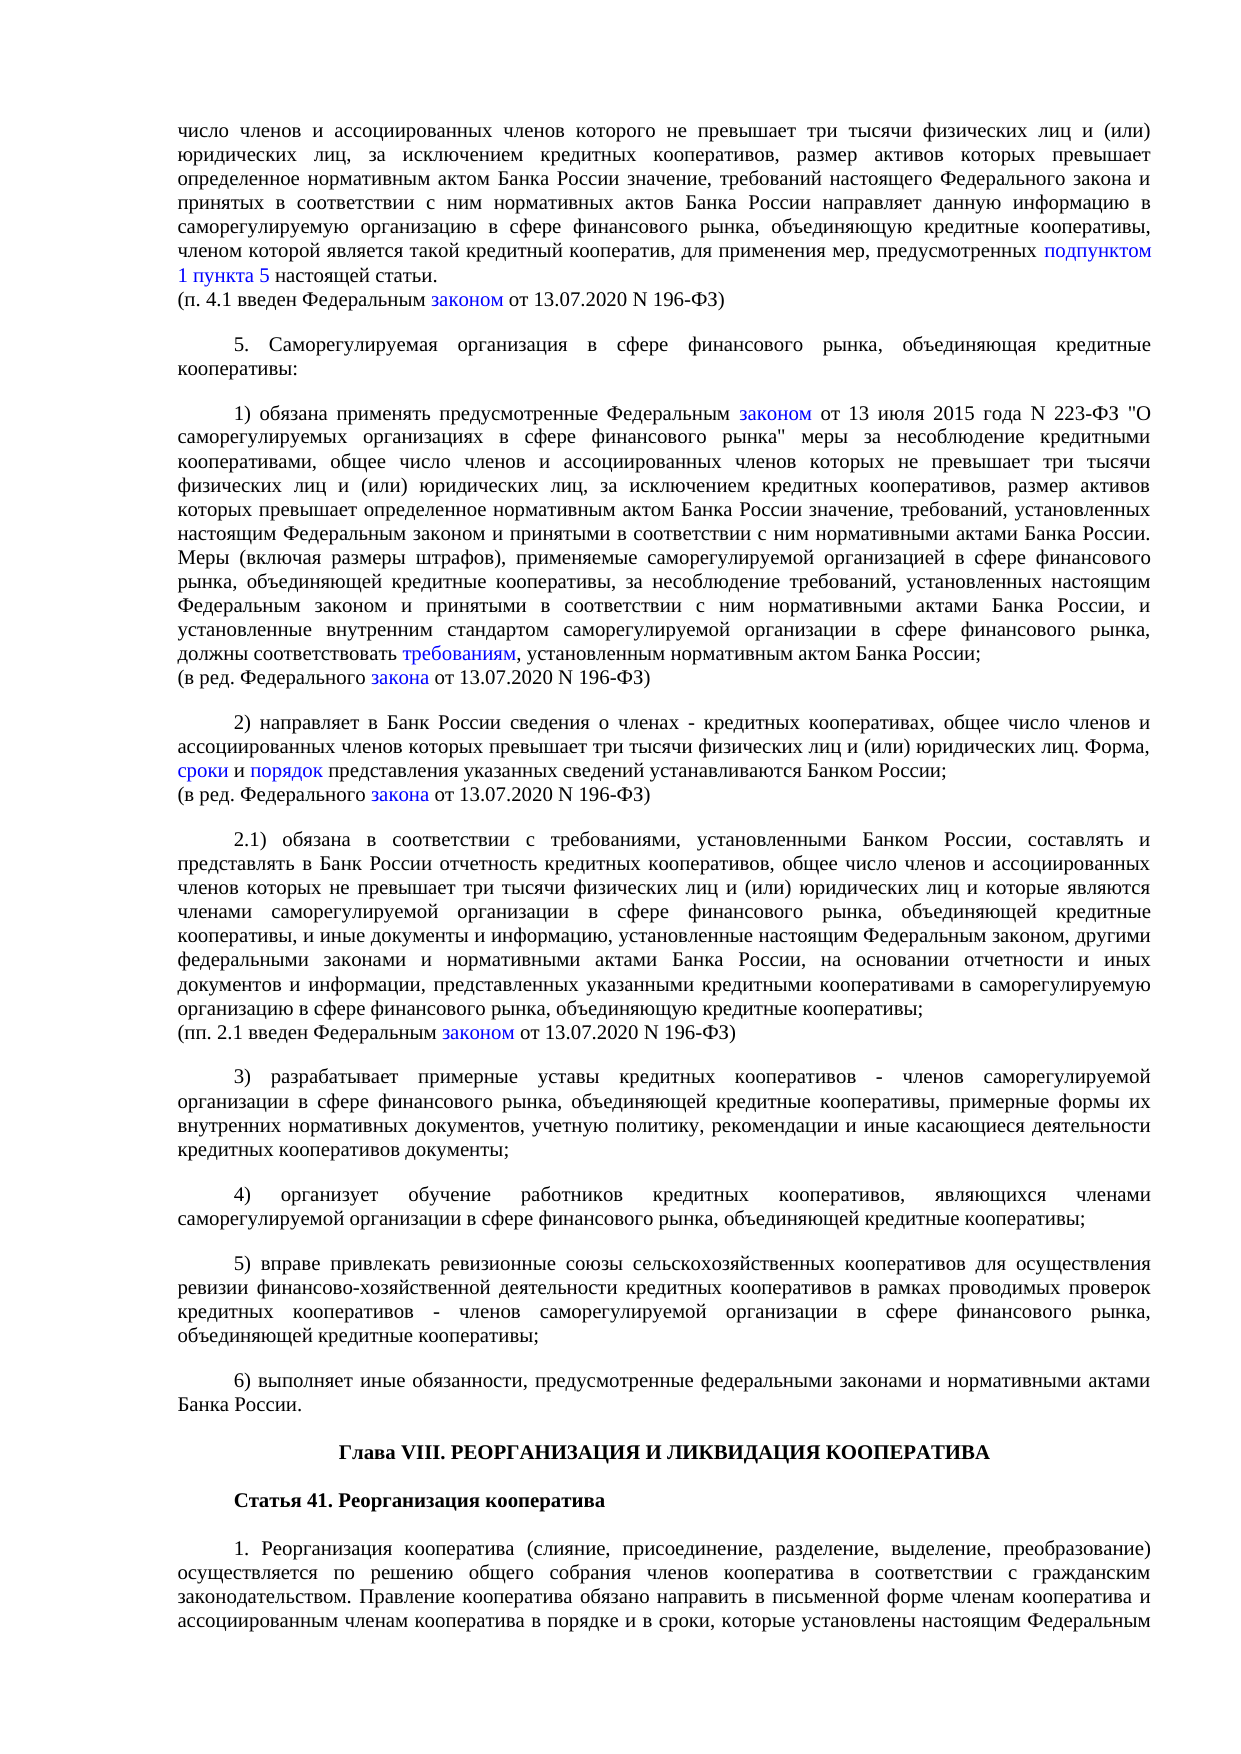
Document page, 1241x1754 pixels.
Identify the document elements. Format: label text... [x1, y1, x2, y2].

text 3) разрабатывает примерные уставы кредитных кооперативов - членов саморегулируемой организации в сфере финансового рынка, объединяющей кредитные кооперативы, примерные формы их внутренних нормативных документов, учетную политику, рекомендации и иные касающиеся деятельности кредитных кооперативов документы; [177, 1064, 1152, 1161]
text 6) выполняет иные обязанности, предусмотренные федеральными законами и нормативными актами Банка России. [177, 1368, 1152, 1416]
text (в ред. Федерального закона от 13.07.2020 N 196-ФЗ) [177, 782, 1152, 806]
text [177, 118, 1152, 287]
text 2.1) обязана в соответствии с требованиями, установленными Банком России, составлять и представлять в Банк России отчетность кредитных кооперативов, общее число членов и ассоциированных членов которых не превышает три тысячи физических лиц и (или) юридических лиц и которые являются членами саморегулируемой организации в сфере финансового рынка, объединяющей кредитные кооперативы, и иные документы и информацию, установленные настоящим Федеральным законом, другими федеральными законами и нормативными актами Банка России, на основании отчетности и иных документов и информации, представленных указанными кредитными кооперативами в саморегулируемую организацию в сфере финансового рынка, объединяющую кредитные кооперативы; [177, 827, 1152, 1019]
text (п. 4.1 введен Федеральным законом от 13.07.2020 N 196-ФЗ) [177, 287, 1152, 311]
text (в ред. Федерального закона от 13.07.2020 N 196-ФЗ) [177, 665, 1152, 689]
text 1) обязана применять предусмотренные Федеральным законом от 13 июля 2015 года N 223-ФЗ "О саморегулируемых организациях в сфере финансового рынка" меры за несоблюдение кредитными кооперативами, общее число членов и ассоциированных членов которых не превышает три тысячи физических лиц и (или) юридических лиц, за исключением кредитных кооперативов, размер активов которых превышает определенное нормативным актом Банка России значение, требований, установленных настоящим Федеральным законом и принятыми в соответствии с ним нормативными актами Банка России. Меры (включая размеры штрафов), применяемые саморегулируемой организацией в сфере финансового рынка, объединяющей кредитные кооперативы, за несоблюдение требований, установленных настоящим Федеральным законом и принятыми в соответствии с ним нормативными актами Банка России, и установленные внутренним стандартом саморегулируемой организации в сфере финансового рынка, должны соответствовать требованиям, установленным нормативным актом Банка России; [177, 400, 1152, 665]
text 4) организует обучение работников кредитных кооперативов, являющихся членами саморегулируемой организации в сфере финансового рынка, объединяющей кредитные кооперативы; [177, 1182, 1152, 1230]
title Статья 41. Реорганизация кооператива [177, 1488, 1152, 1512]
text 2) направляет в Банк России сведения о членах - кредитных кооперативах, общее число членов и ассоциированных членов которых превышает три тысячи физических лиц и (или) юридических лиц. Форма, сроки и порядок представления указанных сведений устанавливаются Банком России; [177, 710, 1152, 782]
text 5) вправе привлекать ревизионные союзы сельскохозяйственных кооперативов для осуществления ревизии финансово-хозяйственной деятельности кредитных кооперативов в рамках проводимых проверок кредитных кооперативов - членов саморегулируемой организации в сфере финансового рынка, объединяющей кредитные кооперативы; [177, 1251, 1152, 1347]
title Глава VIII. РЕОРГАНИЗАЦИЯ И ЛИКВИДАЦИЯ КООПЕРАТИВА [177, 1440, 1152, 1464]
text (пп. 2.1 введен Федеральным законом от 13.07.2020 N 196-ФЗ) [177, 1019, 1152, 1044]
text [177, 1536, 1152, 1632]
text 5. Саморегулируемая организация в сфере финансового рынка, объединяющая кредитные кооперативы: [177, 331, 1152, 379]
